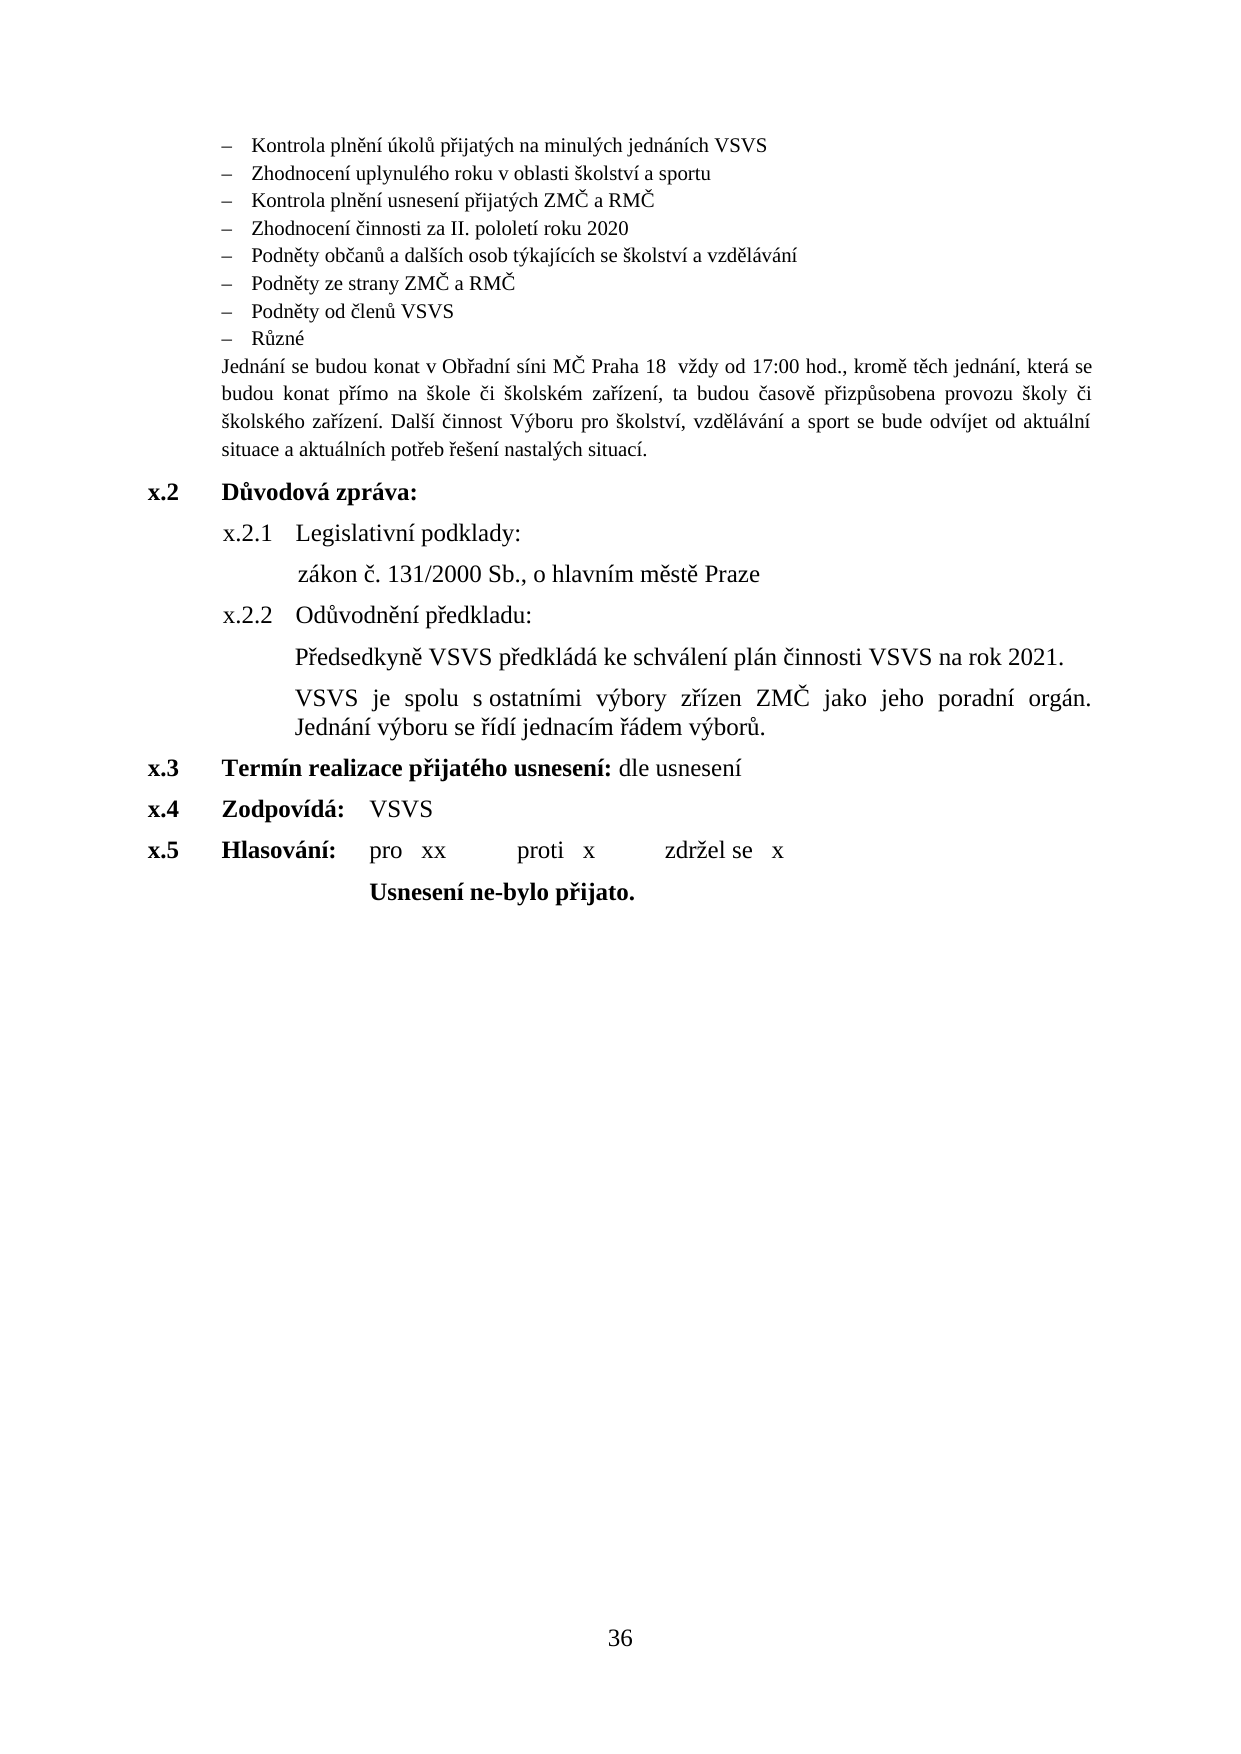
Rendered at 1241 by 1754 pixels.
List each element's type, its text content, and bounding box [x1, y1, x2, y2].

text x.2 Důvodová zpráva: [148, 477, 1093, 505]
list Zhodnocení uplynulého roku v oblasti školství a sportu [221, 161, 1093, 184]
list Podněty občanů a dalších osob týkajících se školství a vzdělávání [221, 243, 1093, 267]
text Usnesení ne-bylo přijato. [369, 877, 1093, 905]
text x.2.1 Legislativní podklady: [148, 518, 1093, 547]
text x.2.2 Odůvodnění předkladu: [223, 600, 1093, 629]
text x.4 Zodpovídá: VSVS [148, 794, 1093, 823]
text VSVS je spolu s ostatními výbory zřízen ZMČ jako jeho poradní orgán. Jednání výboru se řídí jednacím řádem výborů. [294, 683, 1093, 740]
text x.3 Termín realizace přijatého usnesení: dle usnesení [148, 753, 1093, 782]
list Kontrola plnění úkolů přijatých na minulých jednáních VSVS [221, 133, 1093, 157]
list Podněty ze strany ZMČ a RMČ [221, 271, 1093, 295]
text zákon č. 131/2000 Sb., o hlavním městě Praze [298, 559, 1093, 588]
list Různé [221, 326, 1093, 350]
text Předsedkyně VSVS předkládá ke schválení plán činnosti VSVS na rok 2021. [294, 642, 1093, 670]
text x.5 Hlasování: pro xx proti x zdržel se x [148, 835, 1093, 864]
list Kontrola plnění usnesení přijatých ZMČ a RMČ [221, 188, 1093, 212]
text Jednání se budou konat v Obřadní síni MČ Praha 18 vždy od 17:00 hod., kromě těch jednání, která se budou konat přímo na škole či školském zařízení, ta budou časově přizpůsobena provozu školy či školského zařízení. Další činnost Výboru pro školství, vzdělávání a sport se bude odvíjet od aktuální situace a aktuálních potřeb řešení nastalých situací. [221, 354, 1093, 461]
list Podněty od členů VSVS [221, 298, 1093, 323]
list Zhodnocení činnosti za II. pololetí roku 2020 [221, 216, 1093, 240]
